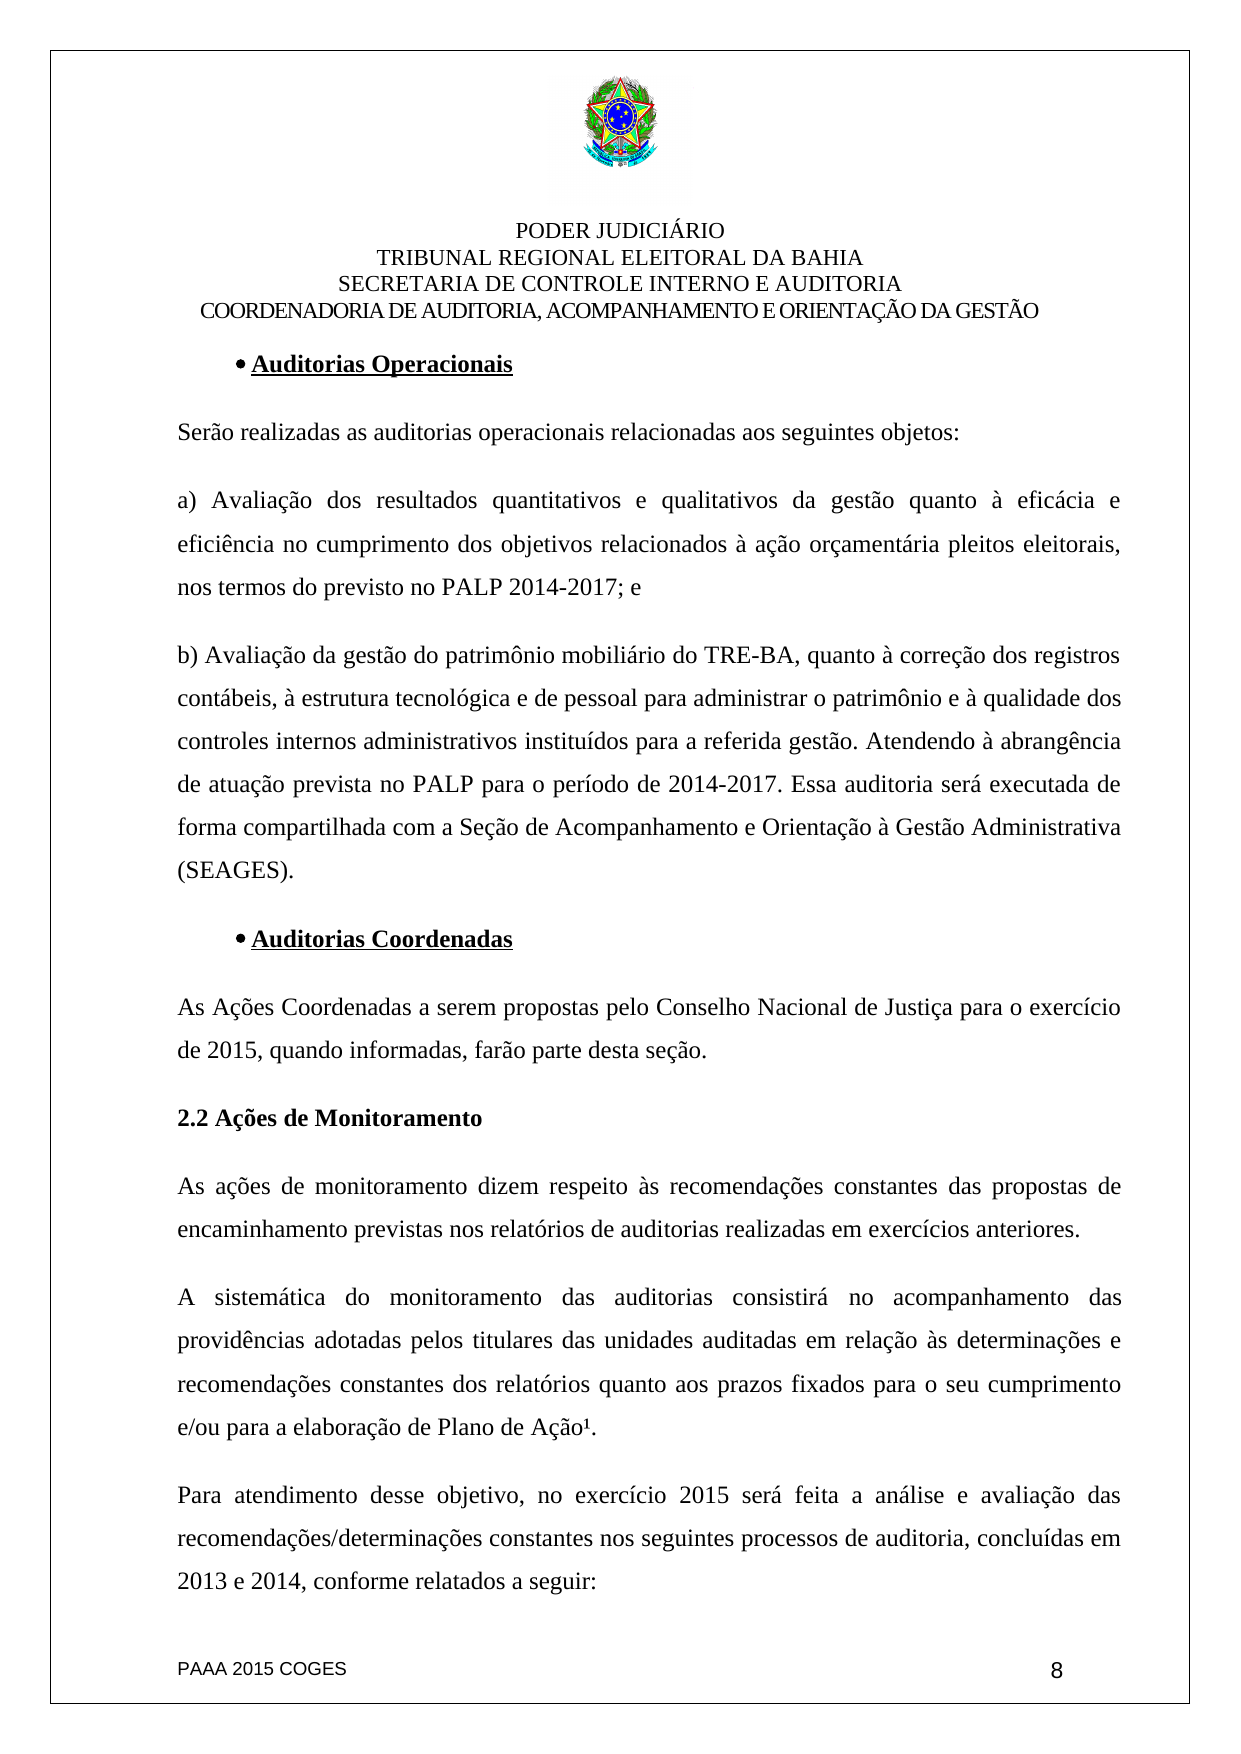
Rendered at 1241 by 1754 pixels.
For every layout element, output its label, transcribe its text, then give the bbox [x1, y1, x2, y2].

text Serão realizadas as auditorias operacionais relacionadas aos seguintes objetos: [177, 417, 1122, 446]
subtitle 2.2 Ações de Monitoramento [177, 1103, 1063, 1132]
text As ações de monitoramento dizem respeito às recomendações constantes das propostas de encaminhamento previstas nos relatórios de auditorias realizadas em exercícios anteriores. [177, 1171, 1122, 1243]
text A sistemática do monitoramento das auditorias consistirá no acompanhamento das providências adotadas pelos titulares das unidades auditadas em relação às determinações e recomendações constantes dos relatórios quanto aos prazos fixados para o seu cumprimento e/ou para a elaboração de Plano de Ação¹. [177, 1282, 1122, 1441]
text As Ações Coordenadas a serem propostas pelo Conselho Nacional de Justiça para o exercício de 2015, quando informadas, farão parte desta seção. [177, 992, 1122, 1064]
list Auditorias Coordenadas [236, 924, 1122, 952]
text b) Avaliação da gestão do patrimônio mobiliário do TRE-BA, quanto à correção dos registros contábeis, à estrutura tecnológica e de pessoal para administrar o patrimônio e à qualidade dos controles internos administrativos instituídos para a referida gestão. Atendendo à abrangência de atuação prevista no PALP para o período de 2014-2017. Essa auditoria será executada de forma compartilhada com a Seção de Acompanhamento e Orientação à Gestão Administrativa (SEAGES). [177, 640, 1122, 884]
text Para atendimento desse objetivo, no exercício 2015 será feita a análise e avaliação das recomendações/determinações constantes nos seguintes processos de auditoria, concluídas em 2013 e 2014, conforme relatados a seguir: [177, 1480, 1122, 1595]
picture [546, 75, 694, 206]
list Auditorias Operacionais [177, 349, 1063, 378]
text a) Avaliação dos resultados quantitativos e qualitativos da gestão quanto à eficácia e eficiência no cumprimento dos objetivos relacionados à ação orçamentária pleitos eleitorais, nos termos do previsto no PALP 2014-2017; e [177, 486, 1122, 601]
